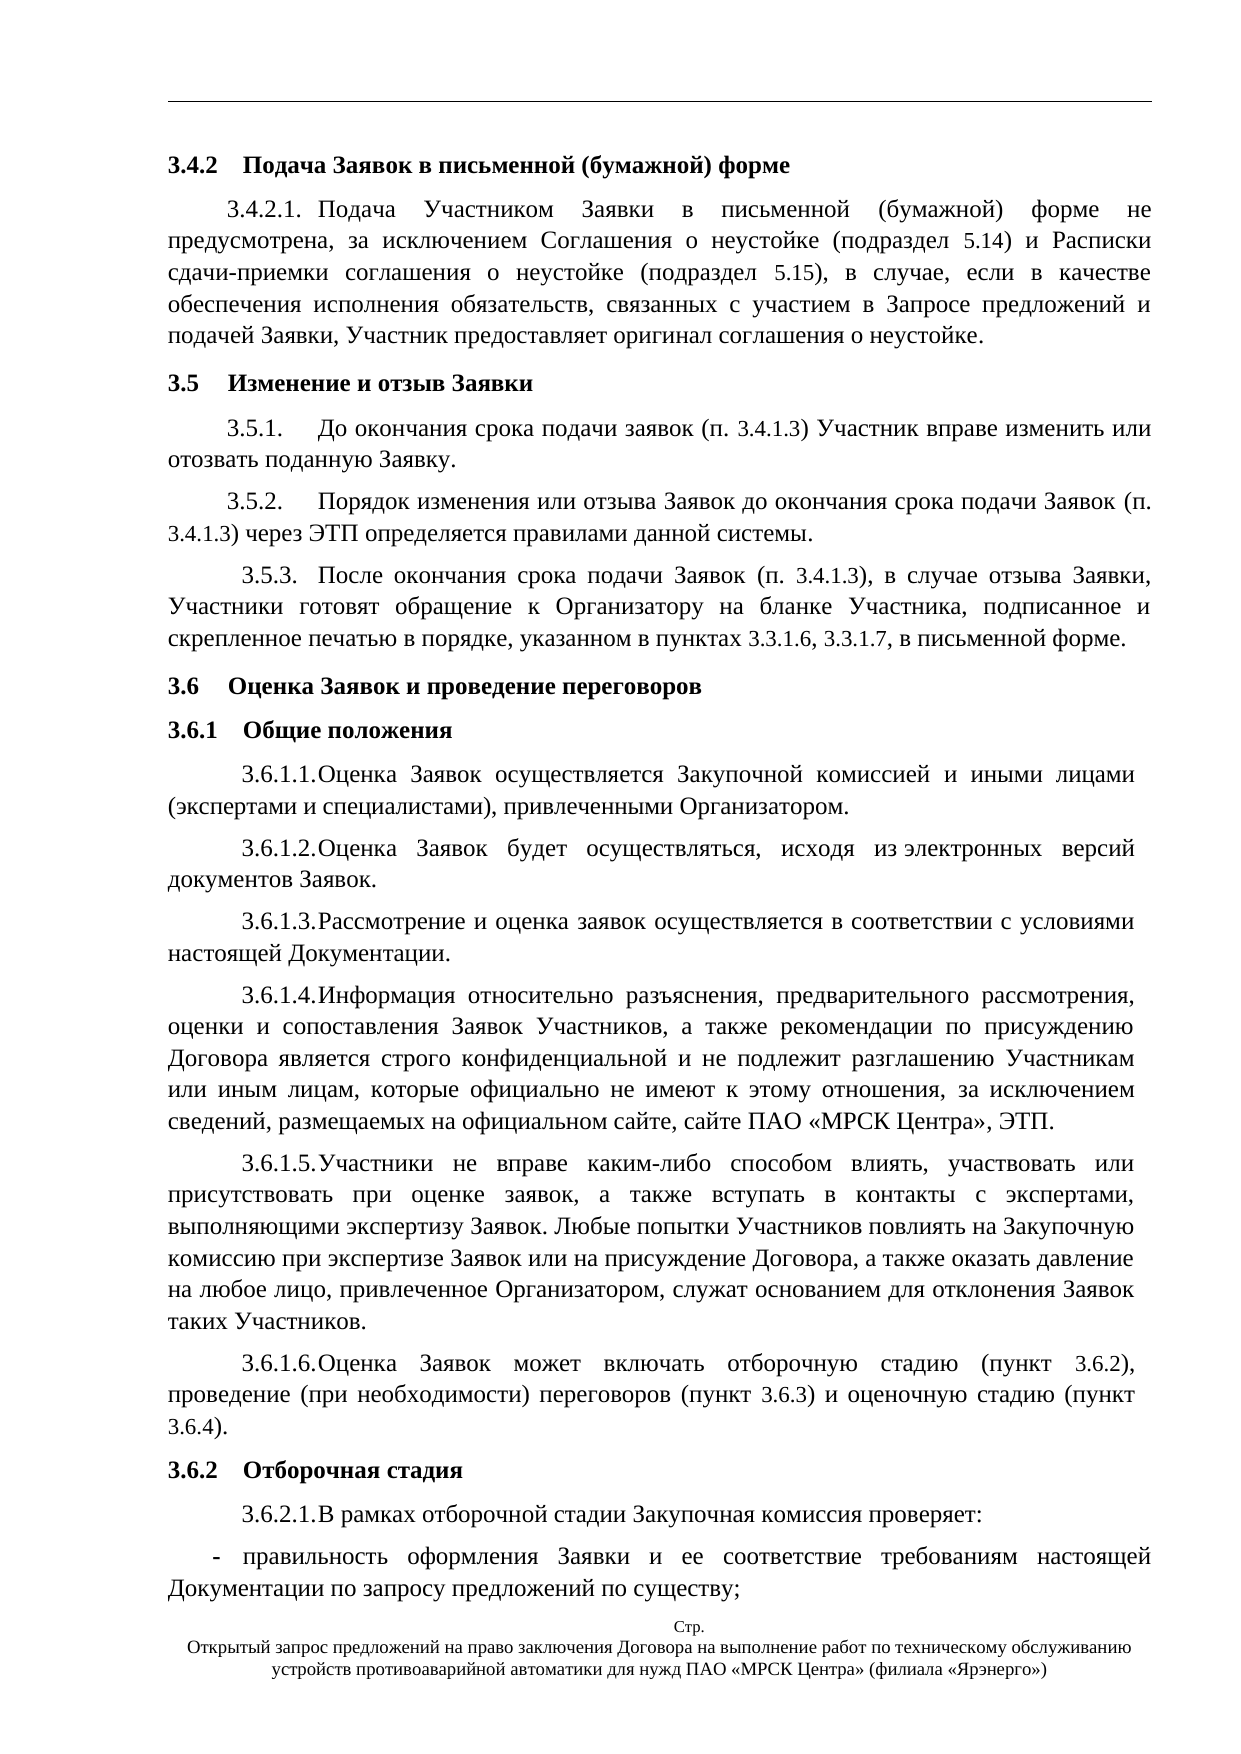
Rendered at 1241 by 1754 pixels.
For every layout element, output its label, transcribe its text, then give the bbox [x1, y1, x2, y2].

subtitle Подача Заявок в письменной (бумажной) форме [168, 150, 1152, 179]
list Порядок изменения или отзыва Заявок до окончания срока подачи Заявок (п. 3.4.1.3) через ЭТП определяется правилами данной системы. [168, 486, 1152, 546]
list Подача Участником Заявки в письменной (бумажной) форме не предусмотрена, за исключением Соглашения о неустойке (подраздел 5.14) и Расписки сдачи-приемки соглашения о неустойке (подраздел 5.15), в случае, если в качестве обеспечения исполнения обязательств, связанных с участием в Запросе предложений и подачей Заявки, Участник предоставляет оригинал соглашения о неустойке. [168, 194, 1152, 349]
list Оценка Заявок может включать отборочную стадию (пункт 3.6.2), проведение (при необходимости) переговоров (пункт 3.6.3) и оценочную стадию (пункт 3.6.4). [168, 1348, 1135, 1440]
list До окончания срока подачи заявок (п. 3.4.1.3) Участник вправе изменить или отозвать поданную Заявку. [168, 413, 1152, 473]
subtitle Оценка Заявок и проведение переговоров [168, 671, 1152, 700]
list правильность оформления Заявки и ее соответствие требованиям настоящей Документации по запросу предложений по существу; [168, 1541, 1152, 1601]
list Участники не вправе каким-либо способом влиять, участвовать или присутствовать при оценке заявок, а также вступать в контакты с экспертами, выполняющими экспертизу Заявок. Любые попытки Участников повлиять на Закупочную комиссию при экспертизе Заявок или на присуждение Договора, а также оказать давление на любое лицо, привлеченное Организатором, служат основанием для отклонения Заявок таких Участников. [168, 1148, 1135, 1334]
list Рассмотрение и оценка заявок осуществляется в соответствии с условиями настоящей Документации. [168, 906, 1135, 967]
list В рамках отборочной стадии Закупочная комиссия проверяет: [168, 1499, 1135, 1528]
list После окончания срока подачи Заявок (п. 3.4.1.3), в случае отзыва Заявки, Участники готовят обращение к Организатору на бланке Участника, подписанное и скрепленное печатью в порядке, указанном в пунктах 3.3.1.6, 3.3.1.7, в письменной форме. [168, 560, 1152, 652]
list Оценка Заявок осуществляется Закупочной комиссией и иными лицами (экспертами и специалистами), привлеченными Организатором. [168, 759, 1135, 819]
subtitle Общие положения [168, 715, 1152, 744]
subtitle Отборочная стадия [168, 1455, 1152, 1484]
subtitle Изменение и отзыв Заявки [168, 368, 1152, 397]
list Информация относительно разъяснения, предварительного рассмотрения, оценки и сопоставления Заявок Участников, а также рекомендации по присуждению Договора является строго конфиденциальной и не подлежит разглашению Участникам или иным лицам, которые официально не имеют к этому отношения, за исключением сведений, размещаемых на официальном сайте, сайте ПАО «МРСК Центра», ЭТП. [168, 980, 1135, 1135]
list Оценка Заявок будет осуществляться, исходя из электронных версий документов Заявок. [168, 833, 1135, 893]
